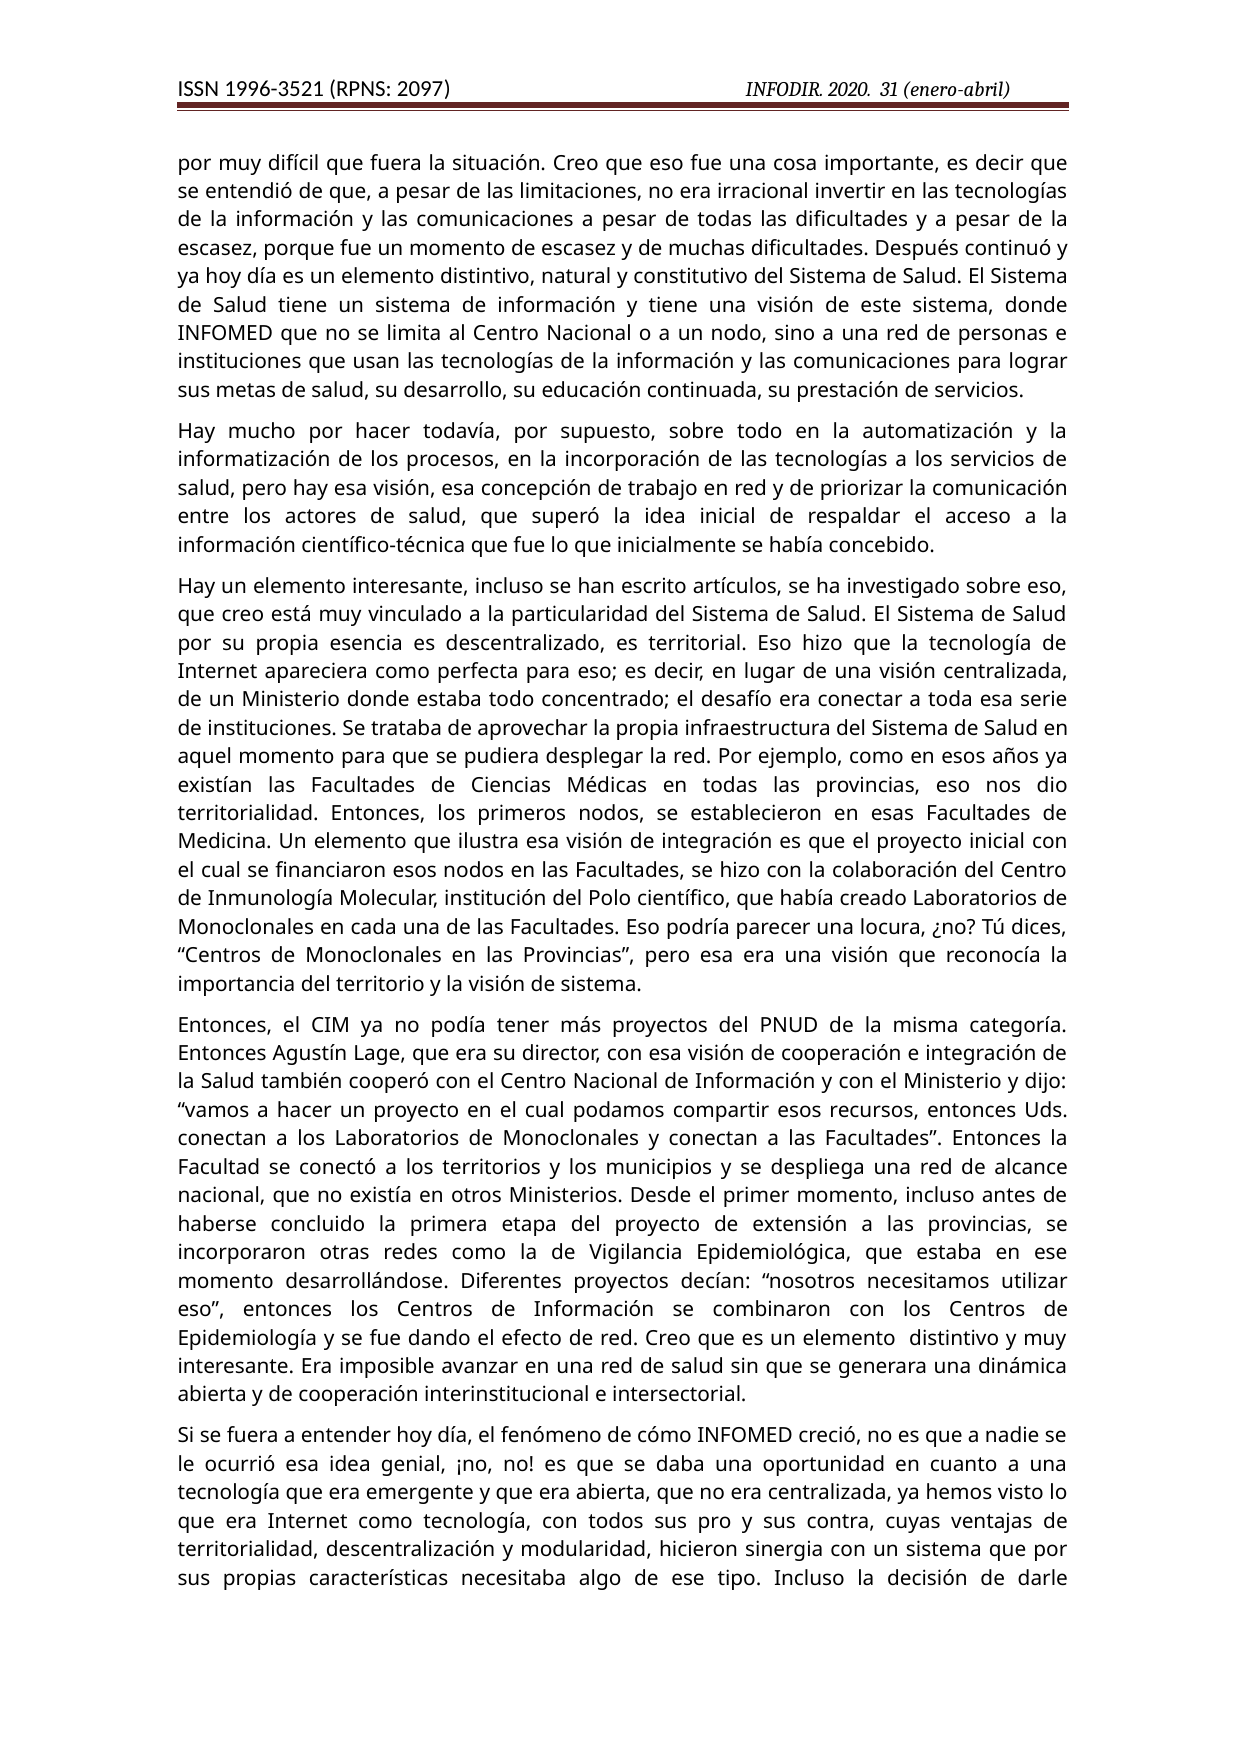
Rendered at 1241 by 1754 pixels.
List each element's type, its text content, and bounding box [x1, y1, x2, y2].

text Hay mucho por hacer todavía, por supuesto, sobre todo en la automatización y la informatización de los procesos, en la incorporación de las tecnologías a los servicios de salud, pero hay esa visión, esa concepción de trabajo en red y de priorizar la comunicación entre los actores de salud, que superó la idea inicial de respaldar el acceso a la información científico-técnica que fue lo que inicialmente se había concebido. [177, 416, 1069, 558]
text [177, 1420, 1069, 1591]
text Entonces, el CIM ya no podía tener más proyectos del PNUD de la misma categoría. Entonces Agustín Lage, que era su director, con esa visión de cooperación e integración de la Salud también cooperó con el Centro Nacional de Información y con el Ministerio y dijo: “vamos a hacer un proyecto en el cual podamos compartir esos recursos, entonces Uds. conectan a los Laboratorios de Monoclonales y conectan a las Facultades”. Entonces la Facultad se conectó a los territorios y los municipios y se despliega una red de alcance nacional, que no existía en otros Ministerios. Desde el primer momento, incluso antes de haberse concluido la primera etapa del proyecto de extensión a las provincias, se incorporaron otras redes como la de Vigilancia Epidemiológica, que estaba en ese momento desarrollándose. Diferentes proyectos decían: “nosotros necesitamos utilizar eso”, entonces los Centros de Información se combinaron con los Centros de Epidemiología y se fue dando el efecto de red. Creo que es un elemento distintivo y muy interesante. Era imposible avanzar en una red de salud sin que se generara una dinámica abierta y de cooperación interinstitucional e intersectorial. [177, 1010, 1069, 1408]
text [177, 148, 1069, 403]
text Hay un elemento interesante, incluso se han escrito artículos, se ha investigado sobre eso, que creo está muy vinculado a la particularidad del Sistema de Salud. El Sistema de Salud por su propia esencia es descentralizado, es territorial. Eso hizo que la tecnología de Internet apareciera como perfecta para eso; es decir, en lugar de una visión centralizada, de un Ministerio donde estaba todo concentrado; el desafío era conectar a toda esa serie de instituciones. Se trataba de aprovechar la propia infraestructura del Sistema de Salud en aquel momento para que se pudiera desplegar la red. Por ejemplo, como en esos años ya existían las Facultades de Ciencias Médicas en todas las provincias, eso nos dio territorialidad. Entonces, los primeros nodos, se establecieron en esas Facultades de Medicina. Un elemento que ilustra esa visión de integración es que el proyecto inicial con el cual se financiaron esos nodos en las Facultades, se hizo con la colaboración del Centro de Inmunología Molecular, institución del Polo científico, que había creado Laboratorios de Monoclonales en cada una de las Facultades. Eso podría parecer una locura, ¿no? Tú dices, “Centros de Monoclonales en las Provincias”, pero esa era una visión que reconocía la importancia del territorio y la visión de sistema. [177, 571, 1069, 997]
